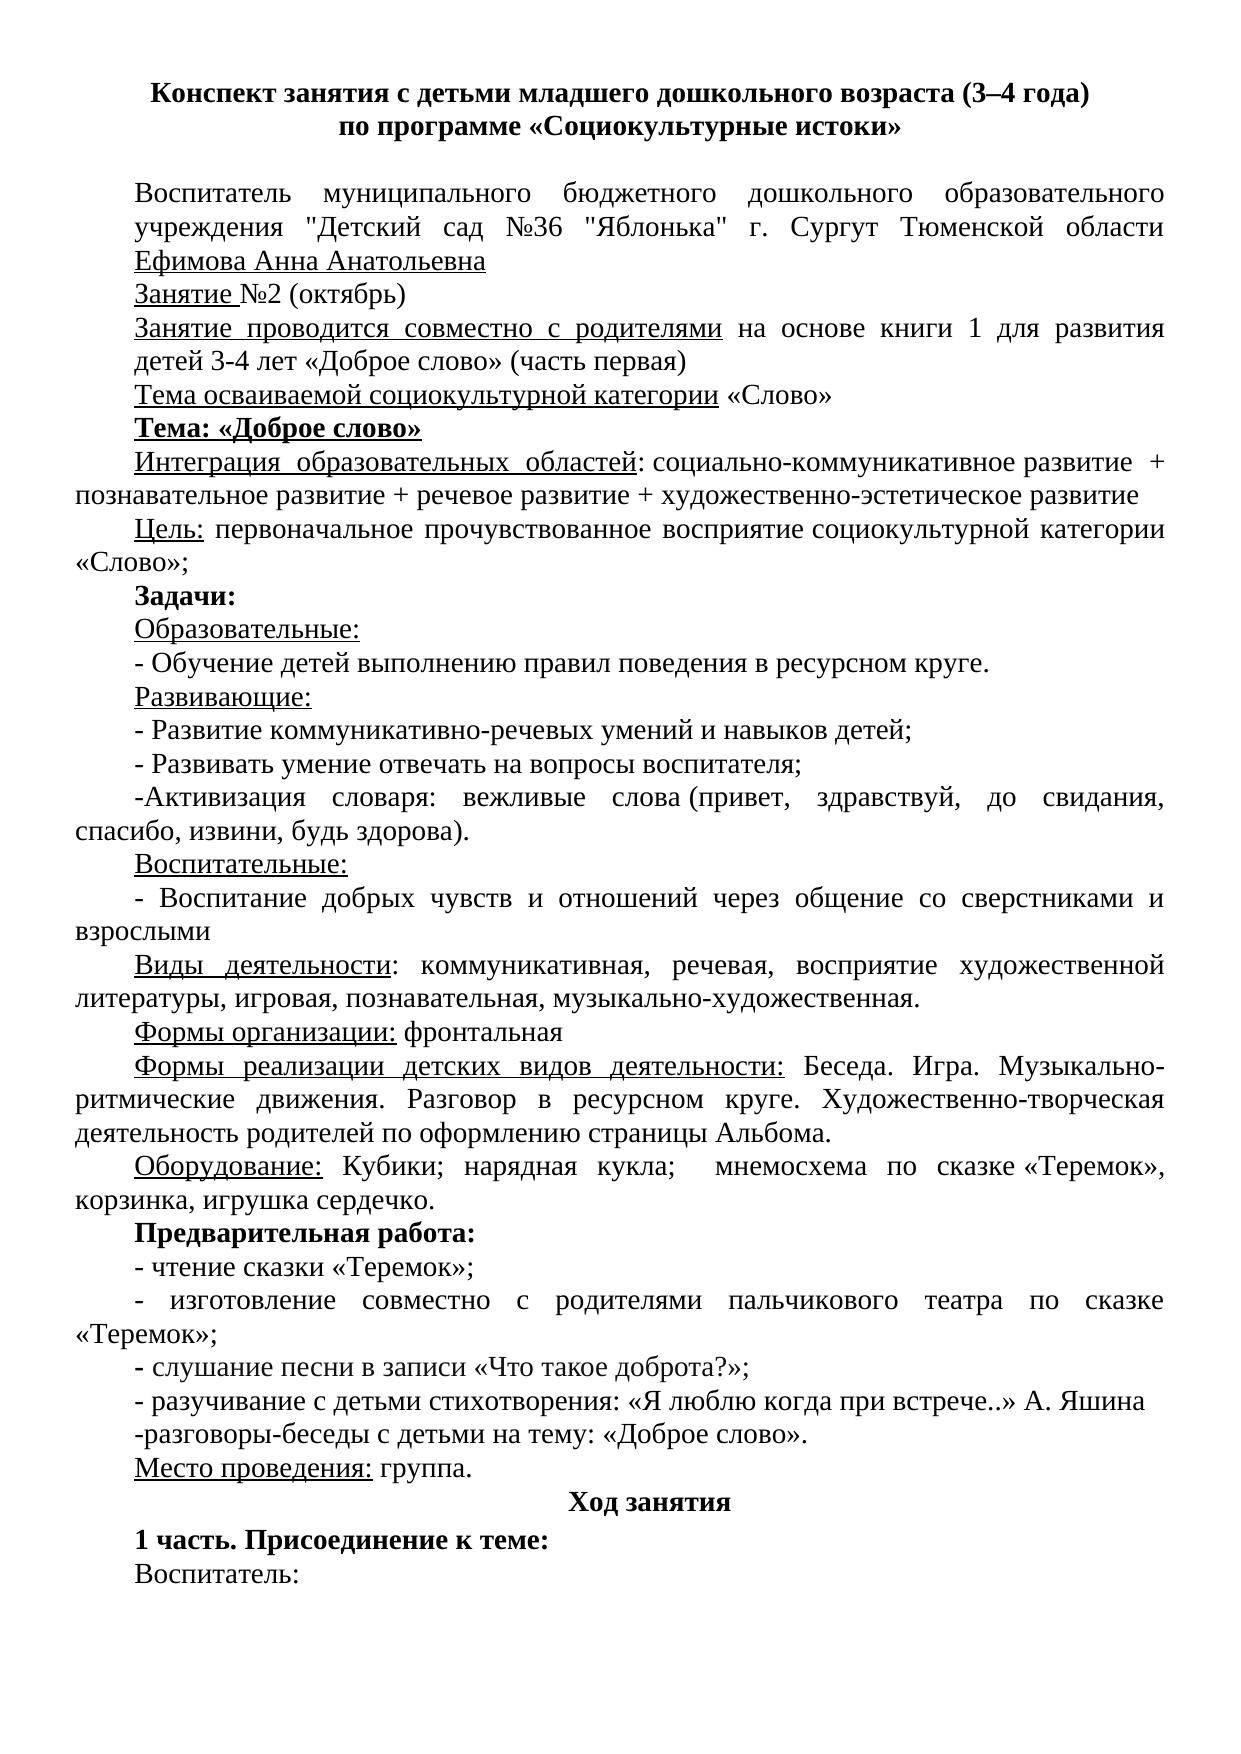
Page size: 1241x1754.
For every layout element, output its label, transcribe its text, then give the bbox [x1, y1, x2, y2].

text Воспитательные: [75, 846, 1165, 880]
text - чтение сказки «Теремок»; [75, 1249, 1165, 1282]
text - Развивать умение отвечать на вопросы воспитателя; [75, 746, 1165, 779]
text Воспитатель: [75, 1556, 1165, 1589]
text Конспект занятия с детьми младшего дошкольного возраста (3–4 года) [75, 75, 1165, 108]
text Цель: первоначальное прочувствованное восприятие социокультурной категории «Слово»; [75, 511, 1165, 578]
text Тема: «Доброе слово» [75, 410, 1165, 444]
text - разучивание с детьми стихотворения: «Я люблю когда при встрече..» А. Яшина [75, 1383, 1165, 1417]
text по программе «Социокультурные истоки» [75, 108, 1165, 142]
text Воспитатель муниципального бюджетного дошкольного образовательного учреждения "Детский сад №36 "Яблонька" г. Сургут Тюменской области Ефимова Анна Анатольевна [134, 176, 1165, 276]
text Образовательные: [75, 612, 1165, 645]
text Тема осваиваемой социокультурной категории «Слово» [134, 377, 1165, 410]
text Задачи: [75, 578, 1165, 612]
text Формы организации: фронтальная [75, 1014, 1165, 1048]
text Предварительная работа: [75, 1215, 1165, 1249]
text 1 часть. Присоединение к теме: [75, 1522, 1165, 1556]
text - Развитие коммуникативно-речевых умений и навыков детей; [75, 712, 1165, 746]
text - Воспитание добрых чувств и отношений через общение со сверстниками и взрослыми [75, 880, 1165, 947]
text Оборудование: Кубики; нарядная кукла; мнемосхема по сказке «Теремок», корзинка, игрушка сердечко. [75, 1148, 1165, 1215]
text - Обучение детей выполнению правил поведения в ресурсном круге. [75, 645, 1165, 679]
text -разговоры-беседы с детьми на тему: «Доброе слово». [75, 1417, 1165, 1450]
text Развивающие: [75, 679, 1165, 712]
text Интеграция образовательных областей: социально-коммуникативное развитие + познавательное развитие + речевое развитие + художественно-эстетическое развитие [75, 444, 1165, 511]
text Виды деятельности: коммуникативная, речевая, восприятие художественной литературы, игровая, познавательная, музыкально-художественная. [75, 947, 1165, 1014]
text - изготовление совместно с родителями пальчикового театра по сказке «Теремок»; [75, 1282, 1165, 1349]
text Место проведения: группа. [75, 1450, 1165, 1484]
text -Активизация словаря: вежливые слова (привет, здравствуй, до свидания, спасибо, извини, будь здорова). [75, 779, 1165, 846]
text Занятие проводится совместно с родителями на основе книги 1 для развития детей 3-4 лет «Доброе слово» (часть первая) [134, 310, 1165, 377]
text Ход занятия [75, 1484, 1165, 1517]
text Занятие №2 (октябрь) [134, 276, 1165, 310]
text Формы реализации детских видов деятельности: Беседа. Игра. Музыкально-ритмические движения. Разговор в ресурсном круге. Художественно-творческая деятельность родителей по оформлению страницы Альбома. [75, 1048, 1165, 1148]
subtitle - слушание песни в записи «Что такое доброта?»; [75, 1349, 1165, 1383]
